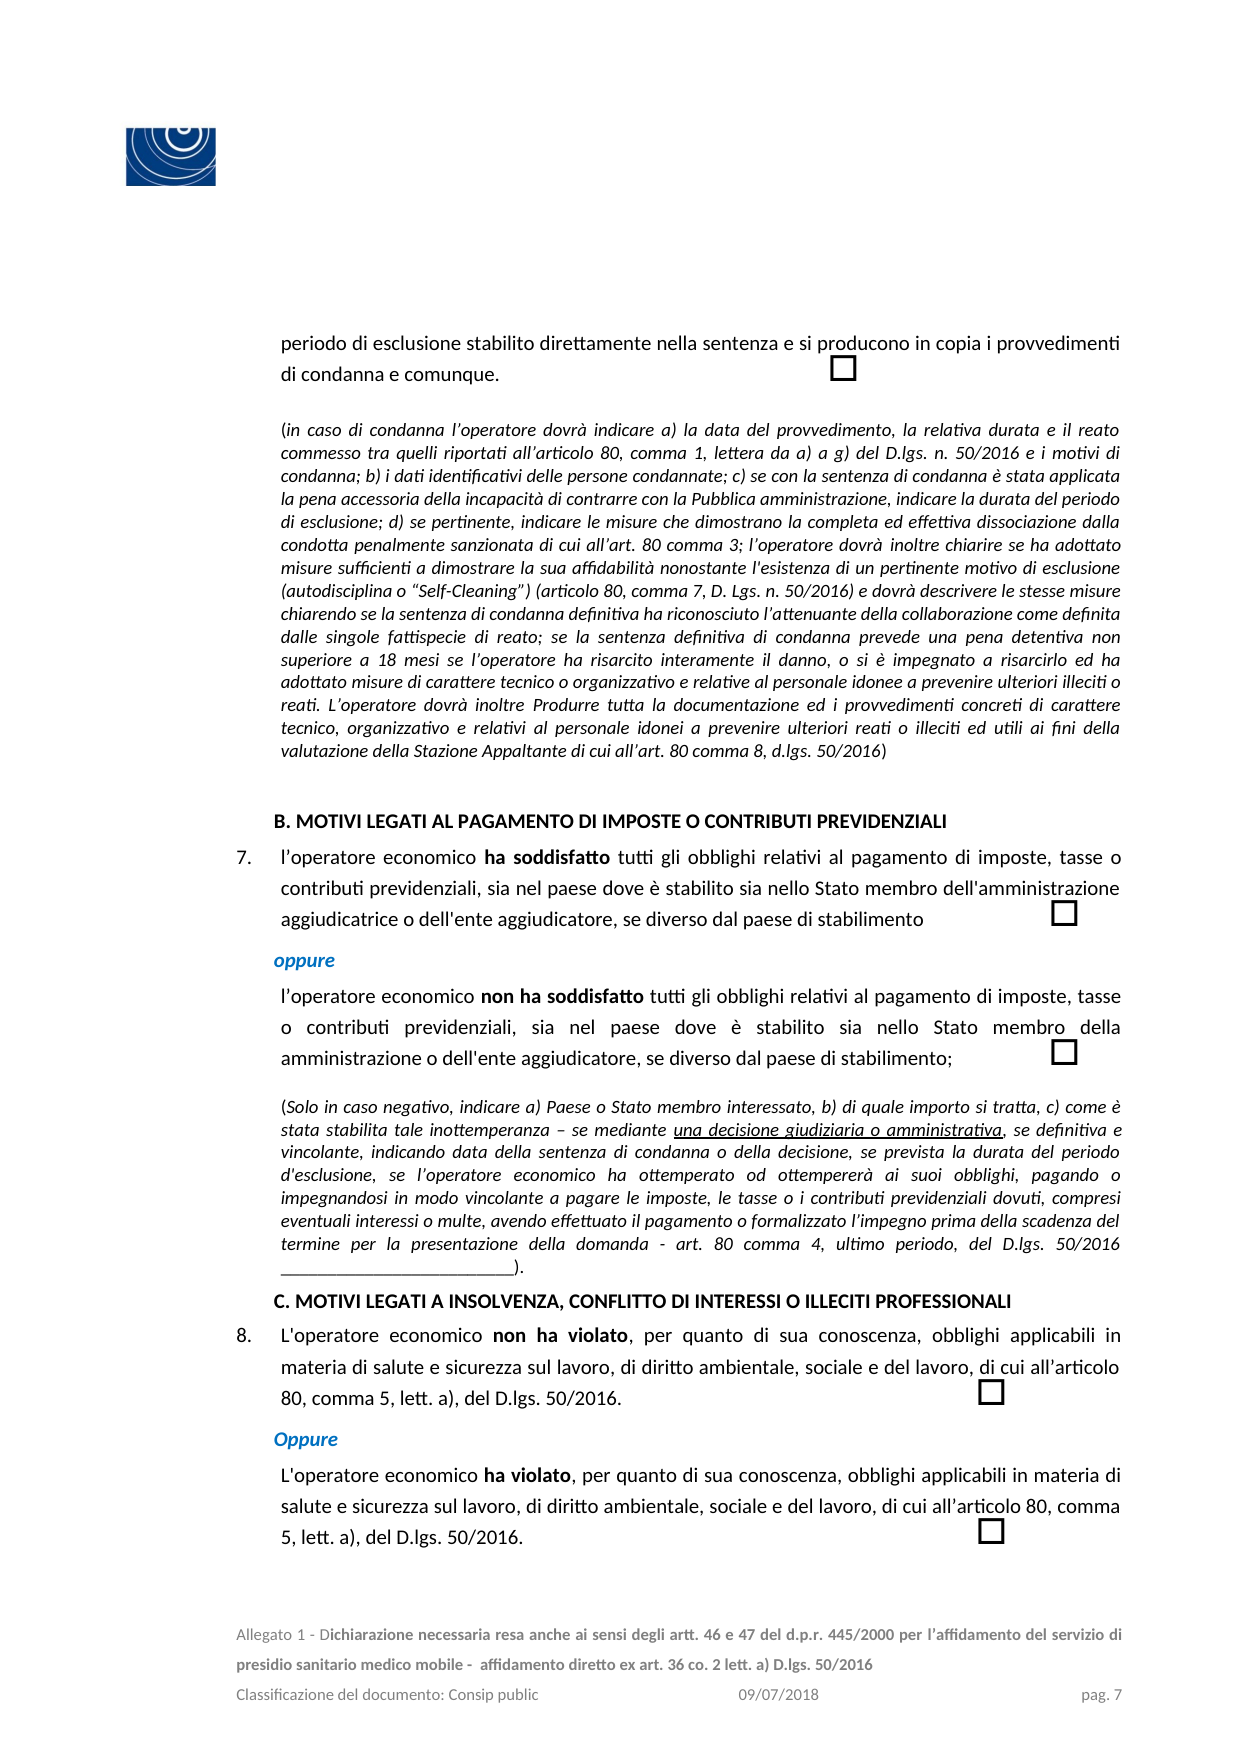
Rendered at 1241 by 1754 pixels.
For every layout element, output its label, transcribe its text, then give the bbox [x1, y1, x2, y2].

list C. MOTIVI LEGATI A INSOLVENZA, CONFLITTO DI INTERESSI O ILLECITI PROFESSIONALI [236, 1288, 1122, 1314]
text oppure [273, 943, 1122, 974]
list l’operatore economico ha soddisfatto tutti gli obblighi relativi al pagamento di imposte, tasse o contributi previdenziali, sia nel paese dove è stabilito sia nello Stato membro dell'amministrazione aggiudicatrice o dell'ente aggiudicatore, se diverso dal paese di stabilimento □ [236, 839, 1122, 933]
list (in caso di condanna l’operatore dovrà indicare a) la data del provvedimento, la relativa durata e il reato commesso tra quelli riportati all’articolo 80, comma 1, lettera da a) a g) del D.lgs. n. 50/2016 e i motivi di condanna; b) i dati identificativi delle persone condannate; c) se con la sentenza di condanna è stata applicata la pena accessoria della incapacità di contrarre con la Pubblica amministrazione, indicare la durata del periodo di esclusione; d) se pertinente, indicare le misure che dimostrano la completa ed effettiva dissociazione dalla condotta penalmente sanzionata di cui all’art. 80 comma 3; l’operatore dovrà inoltre chiarire se ha adottato misure sufficienti a dimostrare la sua affidabilità nonostante l'esistenza di un pertinente motivo di esclusione (autodisciplina o “Self-Cleaning”) (articolo 80, comma 7, D. Lgs. n. 50/2016) e dovrà descrivere le stesse misure chiarendo se la sentenza di condanna definitiva ha riconosciuto l’attenuante della collaborazione come definita dalle singole fattispecie di reato; se la sentenza definitiva di condanna prevede una pena detentiva non superiore a 18 mesi se l’operatore ha risarcito interamente il danno, o si è impegnato a risarcirlo ed ha adottato misure di carattere tecnico o organizzativo e relative al personale idonee a prevenire ulteriori illeciti o reati. L’operatore dovrà inoltre Produrre tutta la documentazione ed i provvedimenti concreti di carattere tecnico, organizzativo e relativi al personale idonei a prevenire ulteriori reati o illeciti ed utili ai fini della valutazione della Stazione Appaltante di cui all’art. 80 comma 8, d.lgs. 50/2016) [281, 419, 1122, 762]
picture [0, 0, 216, 185]
text Oppure [273, 1422, 1122, 1453]
list B. MOTIVI LEGATI AL PAGAMENTO DI IMPOSTE O CONTRIBUTI PREVIDENZIALI [274, 804, 1122, 835]
list l’operatore economico non ha soddisfatto tutti gli obblighi relativi al pagamento di imposte, tasse o contributi previdenziali, sia nel paese dove è stabilito sia nello Stato membro della amministrazione o dell'ente aggiudicatore, se diverso dal paese di stabilimento; □ [281, 978, 1122, 1072]
list L'operatore economico non ha violato, per quanto di sua conoscenza, obblighi applicabili in materia di salute e sicurezza sul lavoro, di diritto ambientale, sociale e del lavoro, di cui all’articolo 80, comma 5, lett. a), del D.lgs. 50/2016. □ [236, 1318, 1122, 1412]
list (Solo in caso negativo, indicare a) Paese o Stato membro interessato, b) di quale importo si tratta, c) come è stata stabilita tale inottemperanza – se mediante una decisione giudiziaria o amministrativa, se definitiva e vincolante, indicando data della sentenza di condanna o della decisione, se prevista la durata del periodo d'esclusione, se l’operatore economico ha ottemperato od ottempererà ai suoi obblighi, pagando o impegnandosi in modo vincolante a pagare le imposte, le tasse o i contributi previdenziali dovuti, compresi eventuali interessi o multe, avendo effettuato il pagamento o formalizzato l’impegno prima della scadenza del termine per la presentazione della domanda - art. 80 comma 4, ultimo periodo, del D.lgs. 50/2016 _________________________). [281, 1095, 1122, 1278]
list L'operatore economico ha violato, per quanto di sua conoscenza, obblighi applicabili in materia di salute e sicurezza sul lavoro, di diritto ambientale, sociale e del lavoro, di cui all’articolo 80, comma 5, lett. a), del D.lgs. 50/2016. □ [281, 1457, 1122, 1551]
